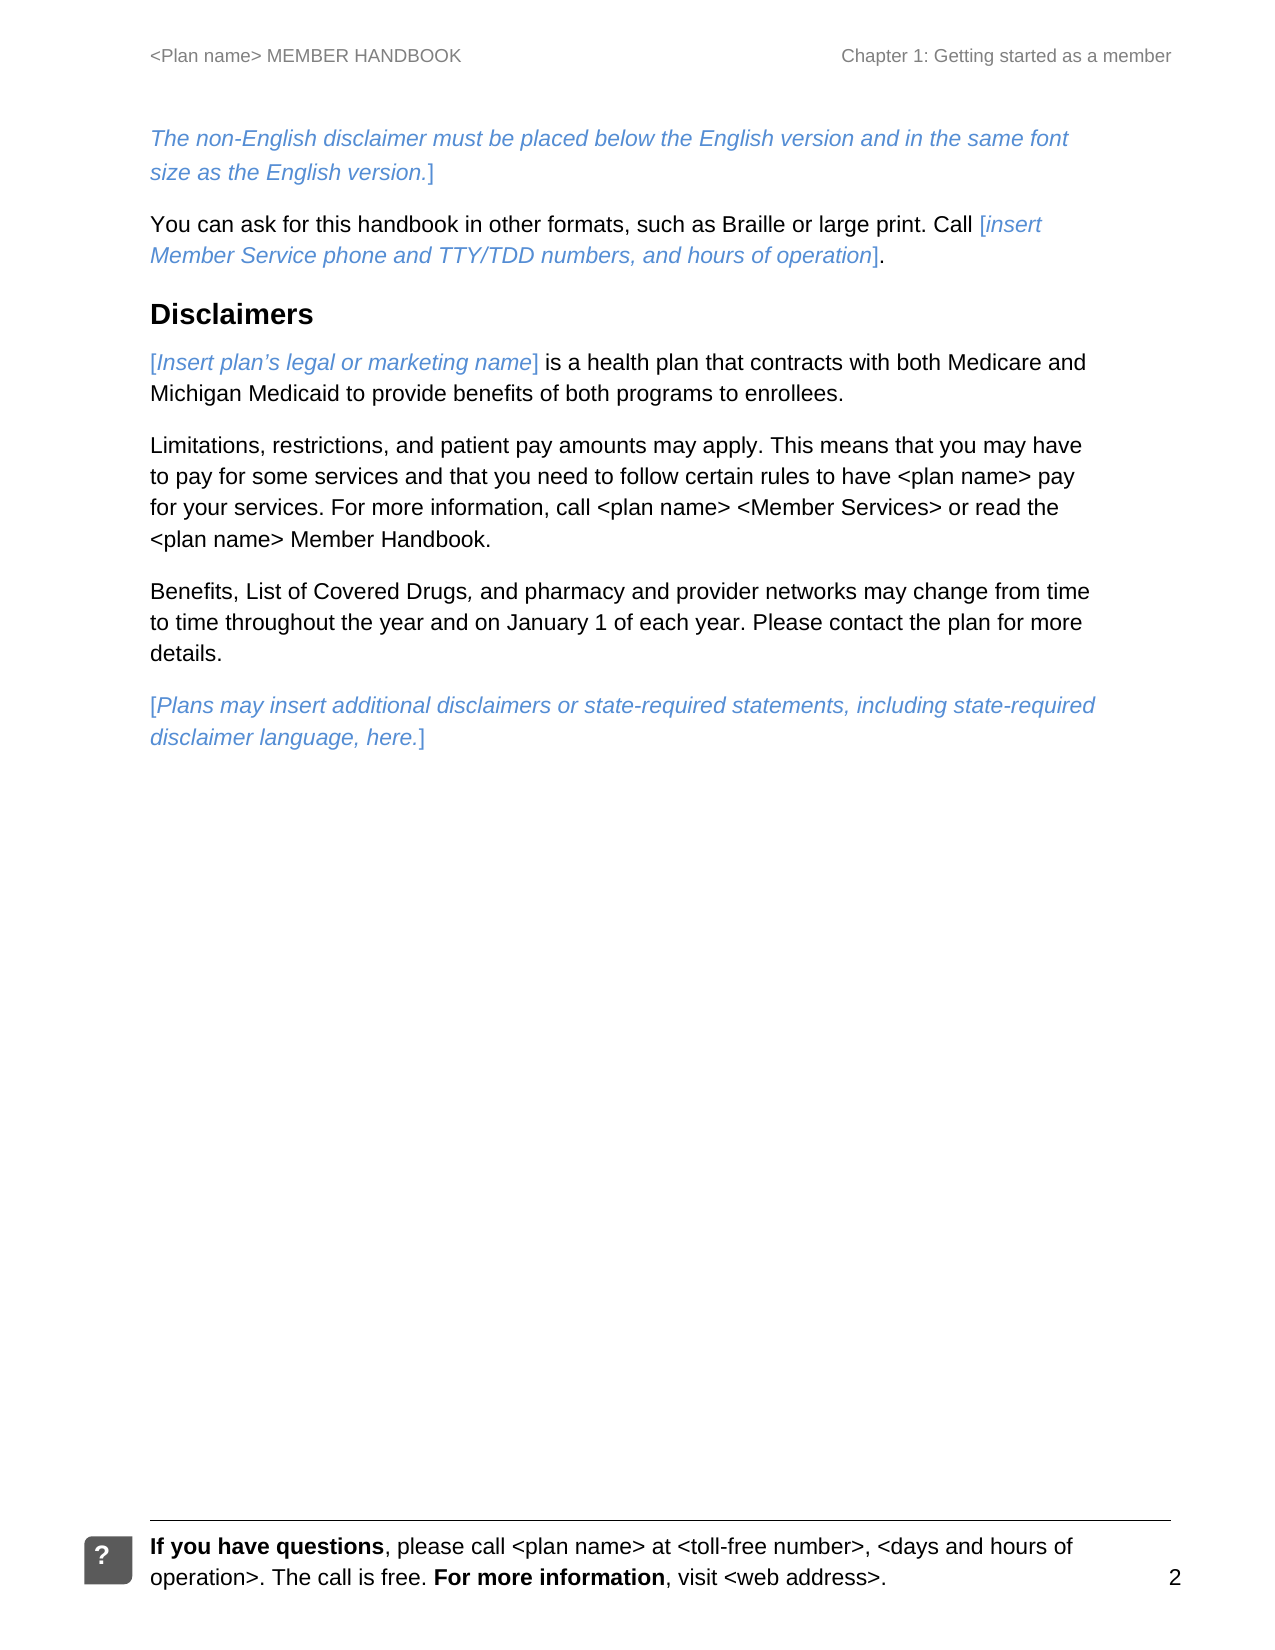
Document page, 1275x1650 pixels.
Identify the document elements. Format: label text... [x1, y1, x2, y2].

text You can ask for this handbook in other formats, such as Braille or large print. Call [insert Member Service phone and TTY/TDD numbers, and hours of operation]. [150, 207, 1096, 270]
text Benefits, List of Covered Drugs, and pharmacy and provider networks may change from time to time throughout the year and on January 1 of each year. Please contact the plan for more details. [150, 574, 1096, 668]
text Limitations, restrictions, and patient pay amounts may apply. This means that you may have to pay for some services and that you need to follow certain rules to have <plan name> pay for your services. For more information, call <plan name> <Member Services> or read the <plan name> Member Handbook. [150, 428, 1096, 553]
text [Insert plan’s legal or marketing name] is a health plan that contracts with both Medicare and Michigan Medicaid to provide benefits of both programs to enrollees. [150, 345, 1096, 407]
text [150, 120, 1096, 187]
subtitle Disclaimers [150, 291, 1096, 332]
text [Plans may insert additional disclaimers or state-required statements, including state-required disclaimer language, here.] [150, 689, 1096, 751]
